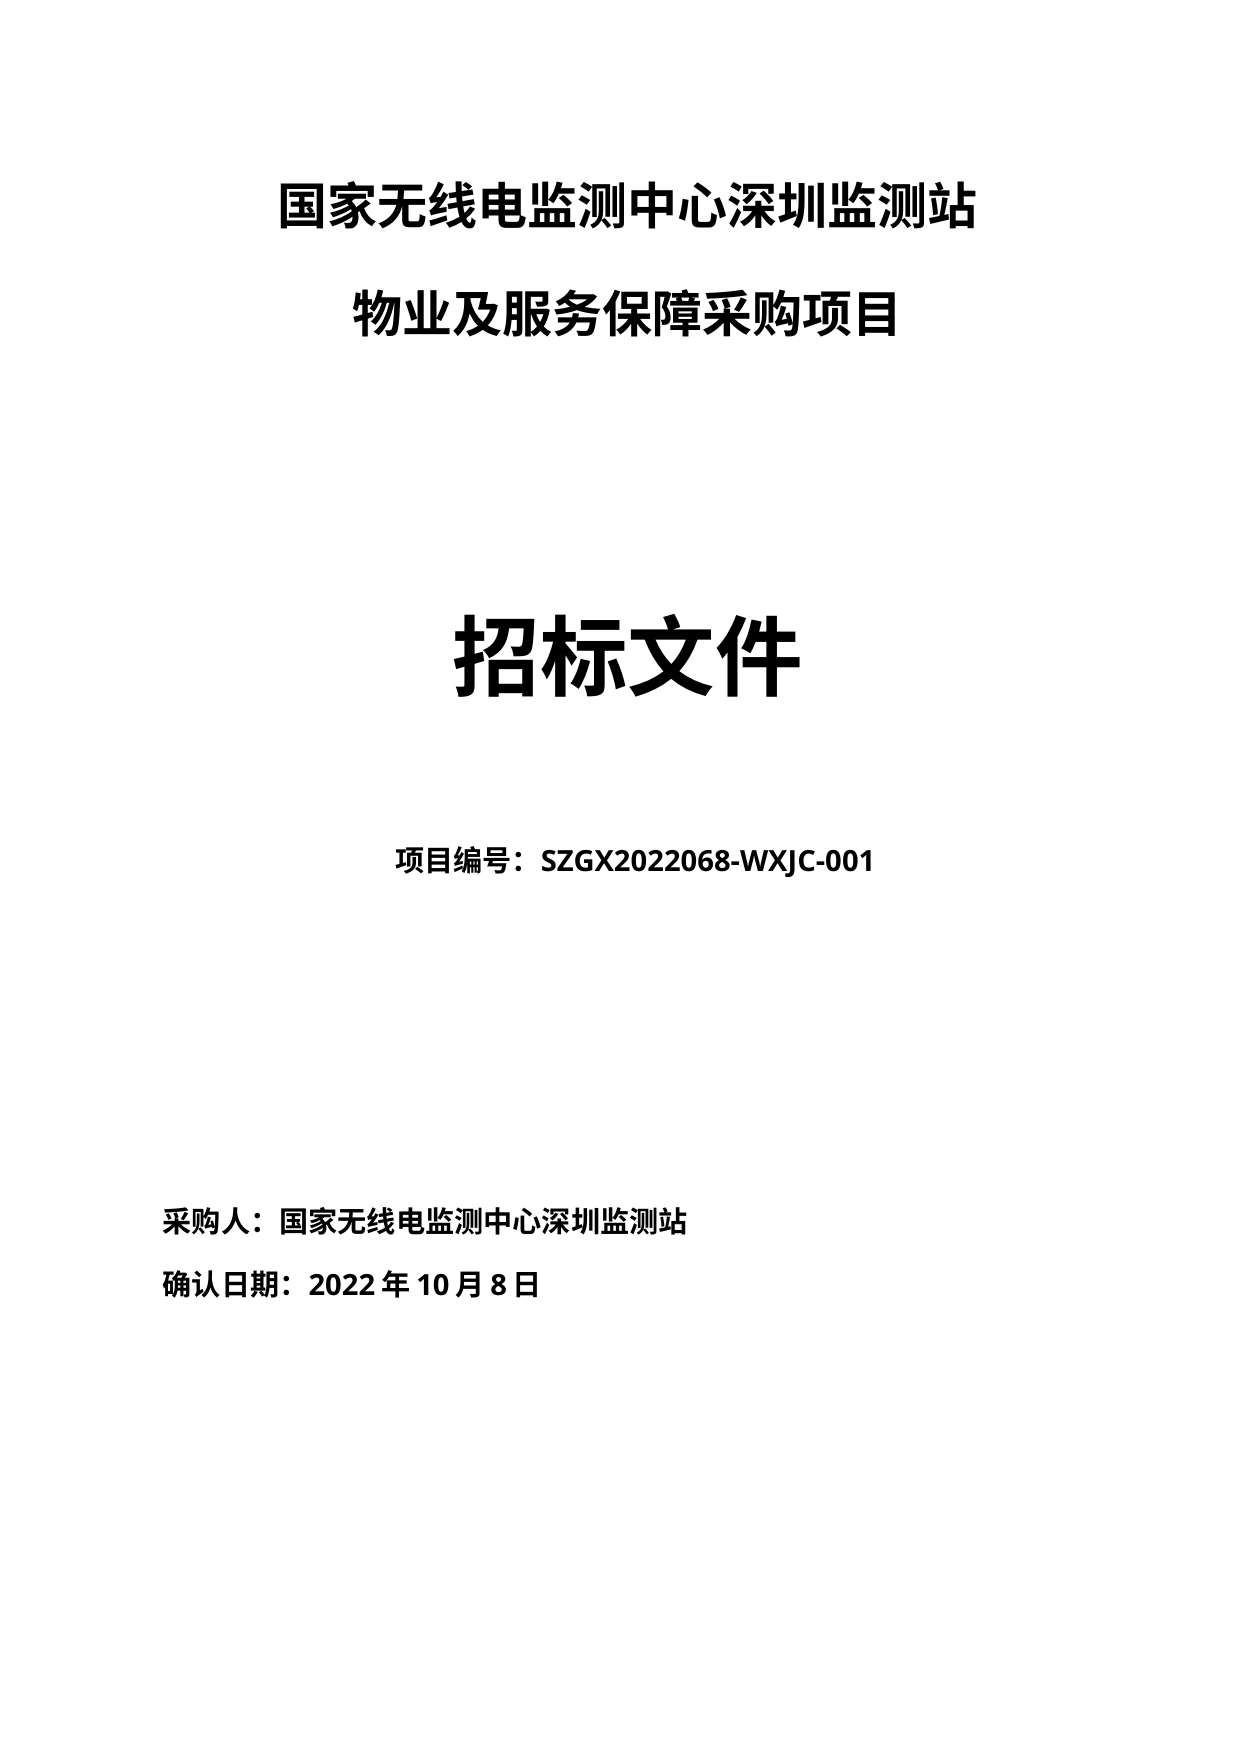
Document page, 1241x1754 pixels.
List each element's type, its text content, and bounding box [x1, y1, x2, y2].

text 项目编号：SZGX2022068-WXJC-001 [162, 837, 1093, 879]
text 招标文件 [162, 588, 1093, 714]
text 物业及服务保障采购项目 [162, 275, 1093, 347]
text 采购人：国家无线电监测中心深圳监测站 [162, 1198, 1093, 1240]
text 确认日期：2022年10月8日 [162, 1262, 1093, 1304]
text 国家无线电监测中心深圳监测站 [162, 166, 1093, 239]
